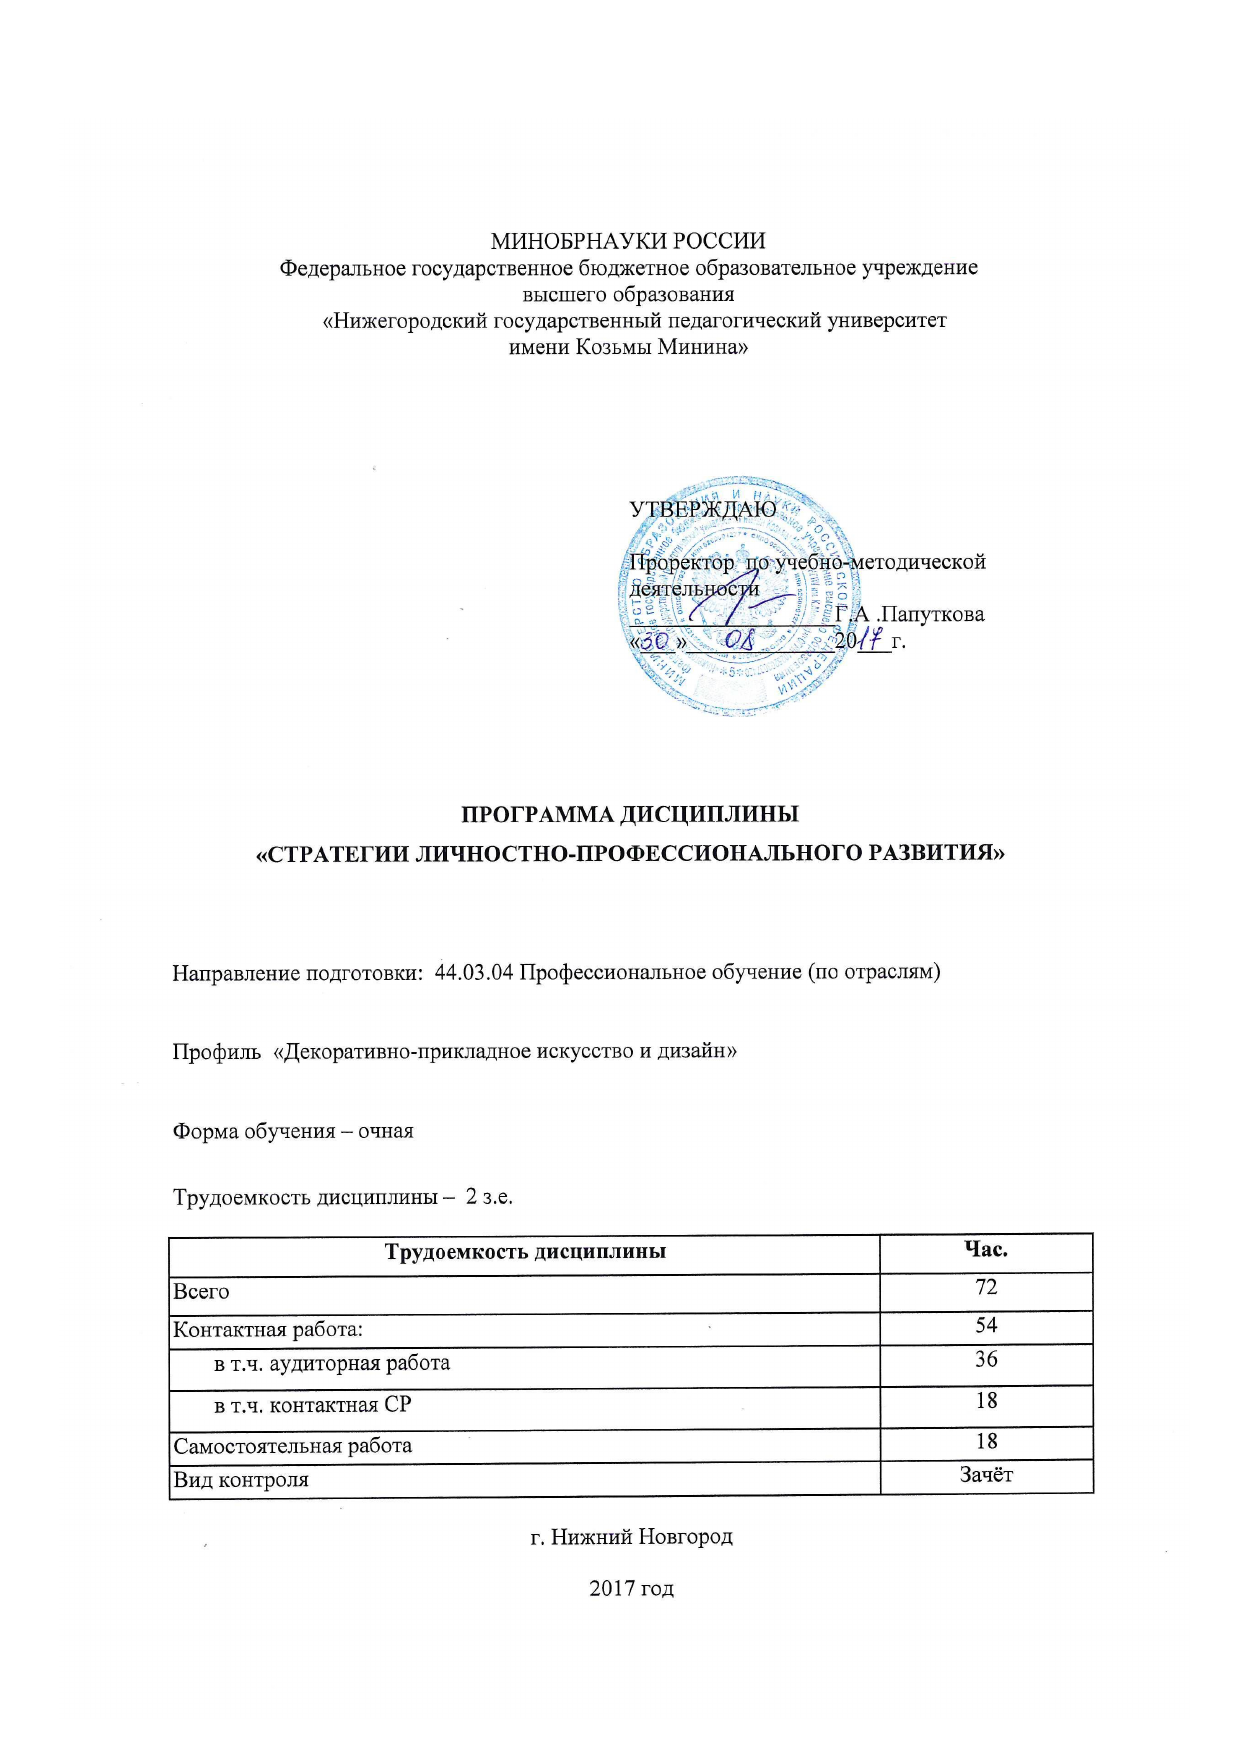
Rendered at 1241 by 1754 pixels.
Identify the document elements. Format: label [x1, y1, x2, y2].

picture [59, 118, 1190, 1719]
